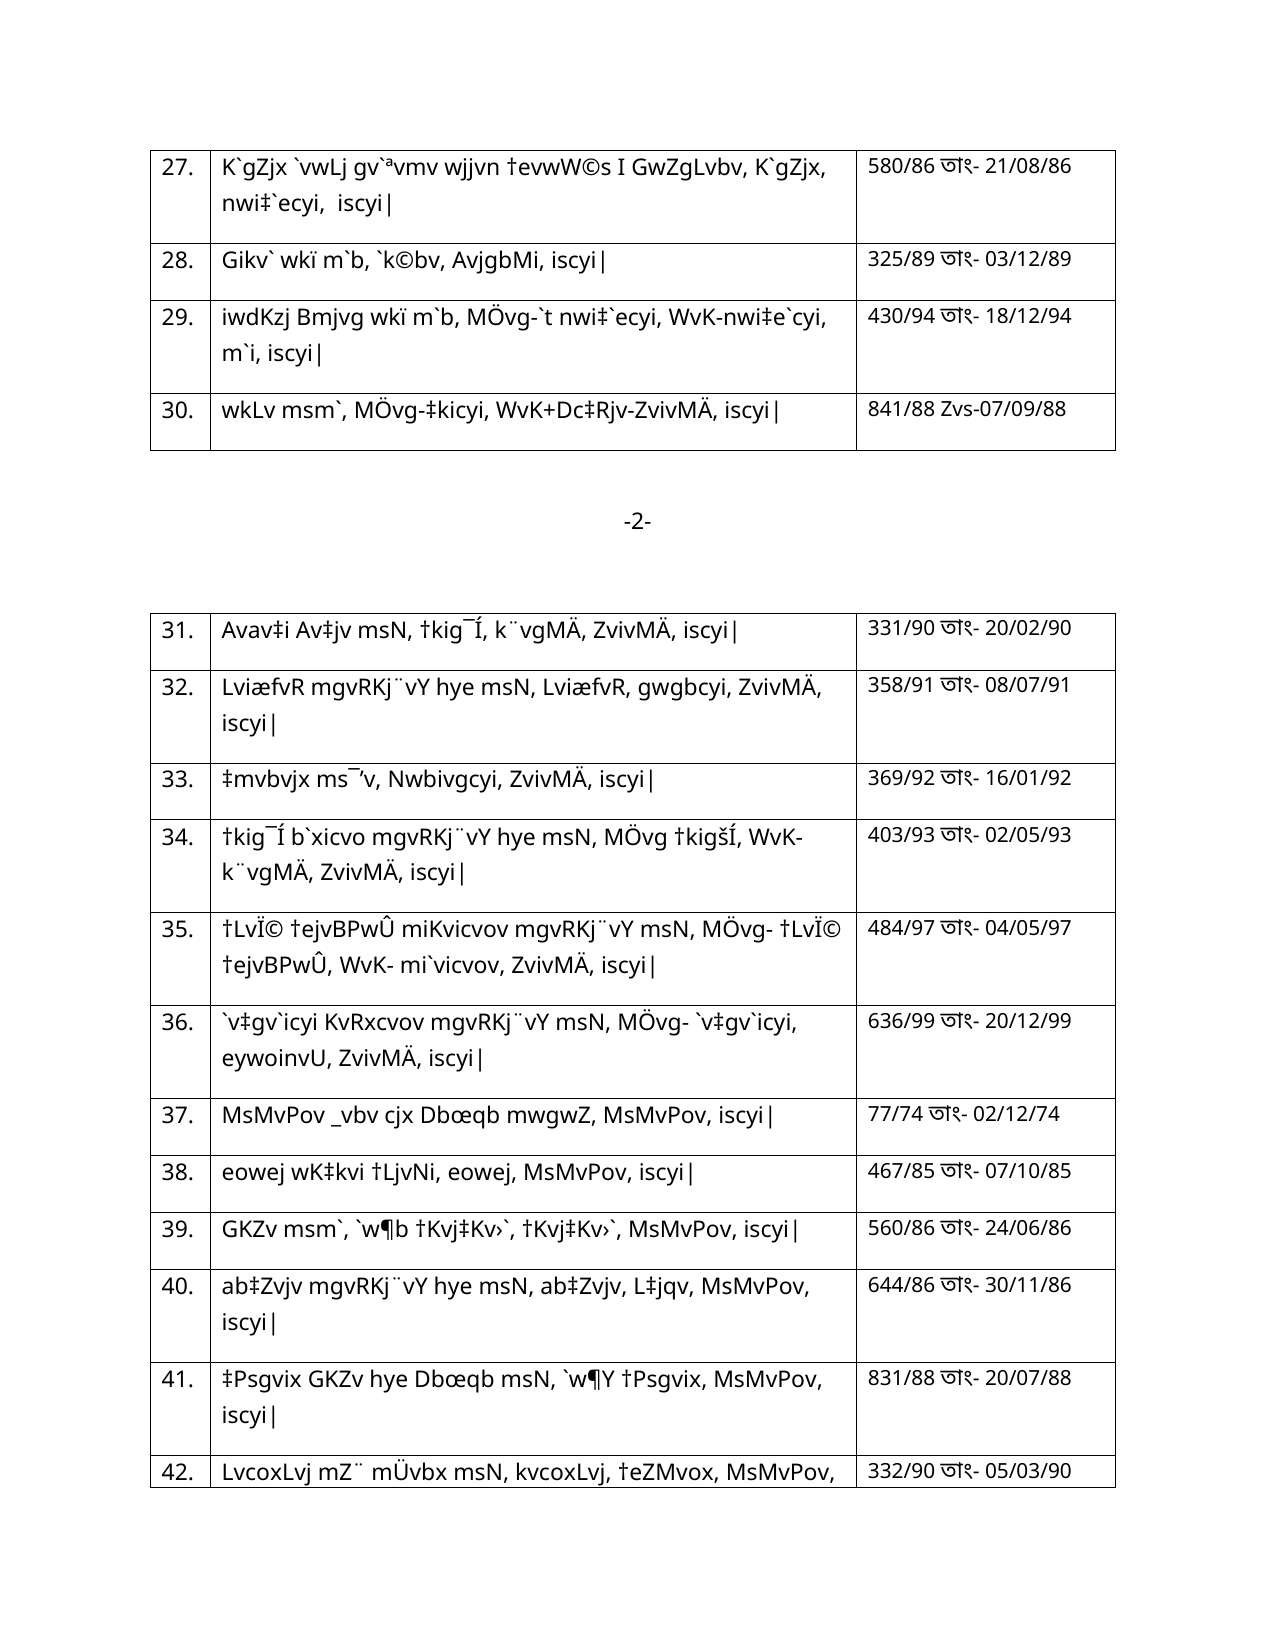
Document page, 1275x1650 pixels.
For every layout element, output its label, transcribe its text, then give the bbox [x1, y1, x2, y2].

table_cell 560/86 তাং- 24/06/86 [857, 1213, 1115, 1269]
table_cell 467/85 তাং- 07/10/85 [857, 1156, 1115, 1212]
table_cell [151, 1213, 210, 1269]
table_cell [151, 1363, 210, 1455]
table_cell [151, 1270, 210, 1362]
table_cell 358/91 তাং- 08/07/91 [857, 671, 1115, 762]
table_cell [151, 151, 210, 243]
table_cell 430/94 তাং- 18/12/94 [857, 301, 1115, 393]
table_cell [857, 1456, 1115, 1487]
table_cell GKZv msm`, `w¶b †Kvj‡Kv›`, †Kvj‡Kv›`, MsMvPov, iscyi| [211, 1213, 856, 1269]
table_cell ‡Psgvix GKZv hye Dbœqb msN, `w¶Y †Psgvix, MsMvPov, iscyi| [211, 1363, 856, 1455]
table_cell 831/88 তাং- 20/07/88 [857, 1363, 1115, 1455]
table_cell ‡mvbvjx ms¯’v, Nwbivgcyi, ZvivMÄ, iscyi| [211, 764, 856, 819]
table_cell 325/89 তাং- 03/12/89 [857, 244, 1115, 300]
table_cell [151, 820, 210, 912]
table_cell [211, 1456, 856, 1487]
table_cell `v‡gv`icyi KvRxcvov mgvRKj¨vY msN, MÖvg- `v‡gv`icyi, eywoinvU, ZvivMÄ, iscyi| [211, 1006, 856, 1098]
table_cell 484/97 তাং- 04/05/97 [857, 913, 1115, 1005]
table_cell [151, 244, 210, 300]
table_cell 580/86 তাং- 21/08/86 [857, 151, 1115, 243]
table_cell [151, 1006, 210, 1098]
table_cell wkLv msm`, MÖvg-‡kicyi, WvK+Dc‡Rjv-ZvivMÄ, iscyi| [211, 394, 856, 450]
table_cell 369/92 তাং- 16/01/92 [857, 764, 1115, 819]
table_cell †LvÏ© †ejvBPwÛ miKvicvov mgvRKj¨vY msN, MÖvg- †LvÏ© †ejvBPwÛ, WvK- mi`vicvov, ZvivMÄ, iscyi| [211, 913, 856, 1005]
text -2- [150, 505, 1125, 536]
table_cell iwdKzj Bmjvg wkï m`b, MÖvg-`t nwi‡`ecyi, WvK-nwi‡e`cyi, m`i, iscyi| [211, 301, 856, 393]
table_cell 77/74 তাং- 02/12/74 [857, 1099, 1115, 1155]
table_header Avav‡i Av‡jv msN, †kig¯Í, k¨vgMÄ, ZvivMÄ, iscyi| [211, 614, 856, 669]
table_header [151, 614, 210, 669]
table_cell †kig¯Í b`xicvo mgvRKj¨vY hye msN, MÖvg †kigšÍ, WvK- k¨vgMÄ, ZvivMÄ, iscyi| [211, 820, 856, 912]
table_cell 403/93 তাং- 02/05/93 [857, 820, 1115, 912]
table_cell [151, 1456, 210, 1487]
table_cell [151, 671, 210, 762]
table_cell [151, 764, 210, 819]
table_cell [151, 913, 210, 1005]
table_cell eowej wK‡kvi †LjvNi, eowej, MsMvPov, iscyi| [211, 1156, 856, 1212]
table_cell [151, 1099, 210, 1155]
table_cell [151, 394, 210, 450]
table_header 331/90 তাং- 20/02/90 [857, 614, 1115, 669]
table_cell Gikv` wkï m`b, `k©bv, AvjgbMi, iscyi| [211, 244, 856, 300]
table_cell [151, 301, 210, 393]
table_cell 636/99 তাং- 20/12/99 [857, 1006, 1115, 1098]
table_cell MsMvPov _vbv cjx Dbœqb mwgwZ, MsMvPov, iscyi| [211, 1099, 856, 1155]
table_cell K`gZjx `vwLj gv`ªvmv wjjvn †evwW©s I GwZgLvbv, K`gZjx, nwi‡`ecyi, iscyi| [211, 151, 856, 243]
table_cell ab‡Zvjv mgvRKj¨vY hye msN, ab‡Zvjv, L‡jqv, MsMvPov, iscyi| [211, 1270, 856, 1362]
table_cell LviæfvR mgvRKj¨vY hye msN, LviæfvR, gwgbcyi, ZvivMÄ, iscyi| [211, 671, 856, 762]
table_cell 644/86 তাং- 30/11/86 [857, 1270, 1115, 1362]
table_cell 841/88 Zvs-07/09/88 [857, 394, 1115, 450]
table_cell [151, 1156, 210, 1212]
